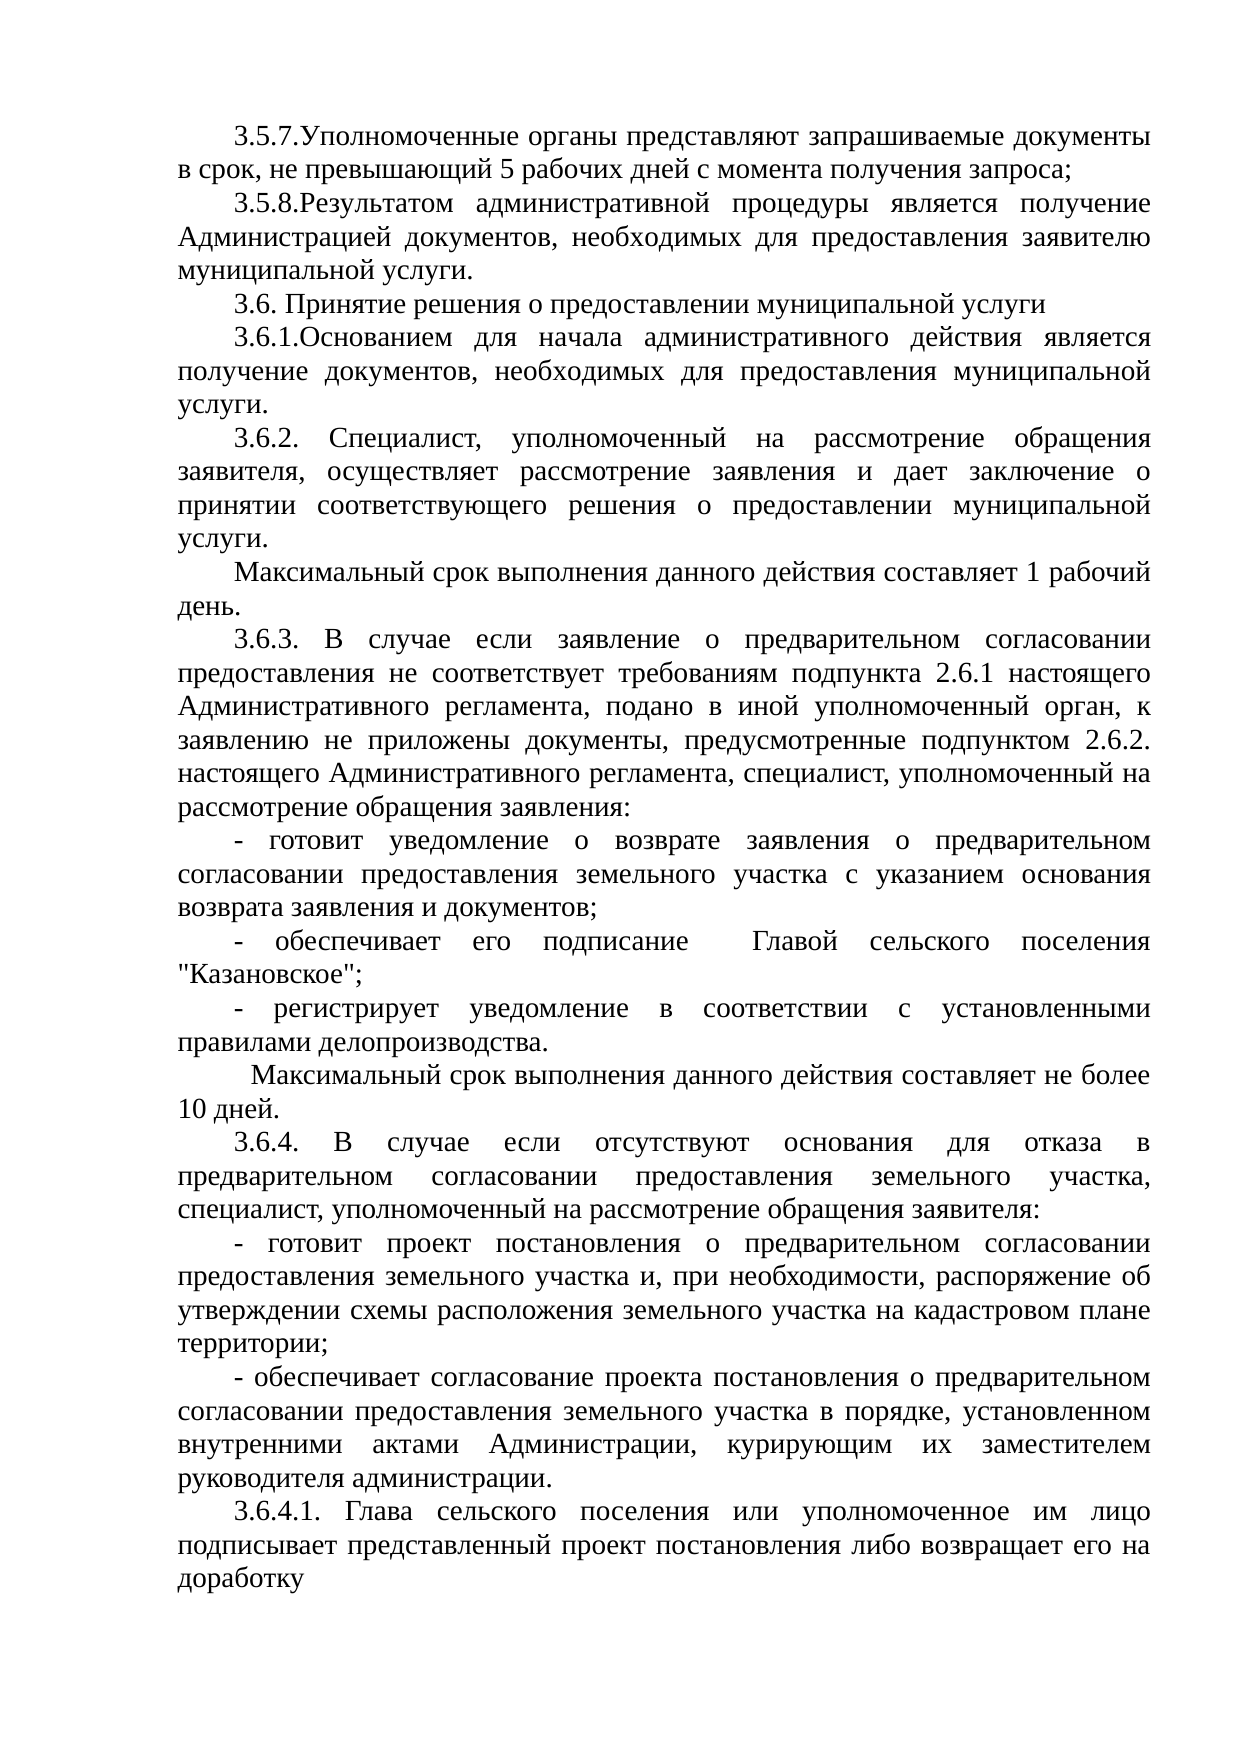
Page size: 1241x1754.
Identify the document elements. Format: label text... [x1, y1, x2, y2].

text 3.6.4. В случае если отсутствуют основания для отказа в предварительном согласовании предоставления земельного участка, специалист, уполномоченный на рассмотрение обращения заявителя: [177, 1124, 1152, 1225]
text Максимальный срок выполнения данного действия составляет не более 10 дней. [177, 1057, 1152, 1124]
text - обеспечивает согласование проекта постановления о предварительном согласовании предоставления земельного участка в порядке, установленном внутренними актами Администрации, курирующим их заместителем руководителя администрации. [177, 1359, 1152, 1493]
text 3.6.3. В случае если заявление о предварительном согласовании предоставления не соответствует требованиям подпункта 2.6.1 настоящего Административного регламента, подано в иной уполномоченный орган, к заявлению не приложены документы, предусмотренные подпунктом 2.6.2. настоящего Административного регламента, специалист, уполномоченный на рассмотрение обращения заявления: [177, 621, 1152, 822]
text 3.6.4.1. Глава сельского поселения или уполномоченное им лицо подписывает представленный проект постановления либо возвращает его на доработку [177, 1493, 1152, 1594]
text - готовит проект постановления о предварительном согласовании предоставления земельного участка и, при необходимости, распоряжение об утверждении схемы расположения земельного участка на кадастровом плане территории; [177, 1225, 1152, 1359]
text - обеспечивает его подписание Главой сельского поселения "Казановское"; [177, 923, 1152, 990]
text 3.6.1.Основанием для начала административного действия является получение документов, необходимых для предоставления муниципальной услуги. [177, 319, 1152, 420]
text - регистрирует уведомление в соответствии с установленными правилами делопроизводства. [177, 990, 1152, 1057]
text 3.5.7.Уполномоченные органы представляют запрашиваемые документы в срок, не превышающий 5 рабочих дней с момента получения запроса; [177, 118, 1152, 185]
text 3.6.2. Специалист, уполномоченный на рассмотрение обращения заявителя, осуществляет рассмотрение заявления и дает заключение о принятии соответствующего решения о предоставлении муниципальной услуги. [177, 420, 1152, 554]
text 3.6. Принятие решения о предоставлении муниципальной услуги [177, 286, 1152, 319]
text Максимальный срок выполнения данного действия составляет 1 рабочий день. [177, 554, 1152, 621]
text 3.5.8.Результатом административной процедуры является получение Администрацией документов, необходимых для предоставления заявителю муниципальной услуги. [177, 185, 1152, 286]
text - готовит уведомление о возврате заявления о предварительном согласовании предоставления земельного участка с указанием основания возврата заявления и документов; [177, 822, 1152, 923]
